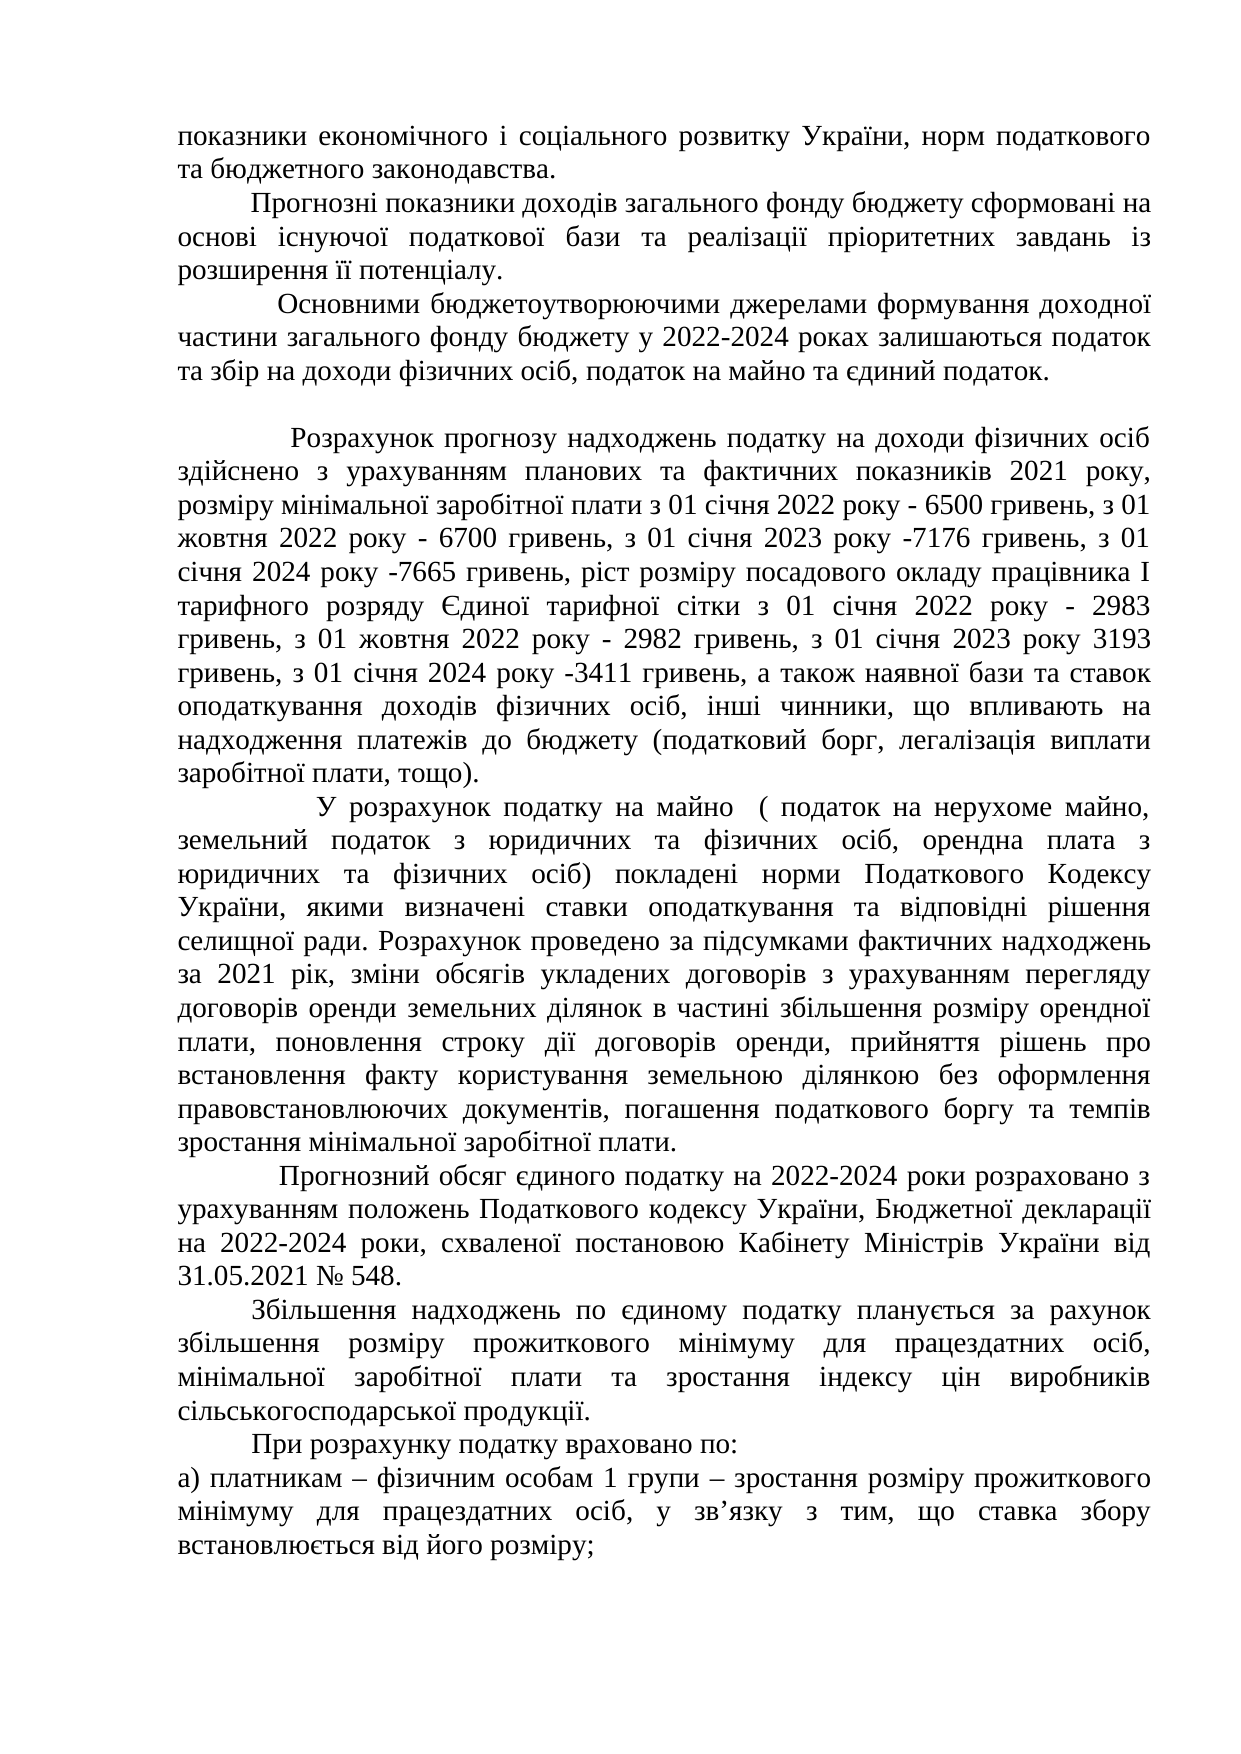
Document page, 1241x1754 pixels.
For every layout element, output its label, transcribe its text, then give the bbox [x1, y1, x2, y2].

text При розрахунку податку враховано по: [177, 1426, 1152, 1460]
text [177, 118, 1152, 185]
text У розрахунок податку на майно ( податок на нерухоме майно, земельний податок з юридичних та фізичних осіб, орендна плата з юридичних та фізичних осіб) покладені норми Податкового Кодексу України, якими визначені ставки оподаткування та відповідні рішення селищної ради. Розрахунок проведено за підсумками фактичних надходжень за 2021 рік, зміни обсягів укладених договорів з урахуванням перегляду договорів оренди земельних ділянок в частині збільшення розміру орендної плати, поновлення строку дії договорів оренди, прийняття рішень про встановлення факту користування земельною ділянкою без оформлення правовстановлюючих документів, погашення податкового боргу та темпів зростання мінімальної заробітної плати. [177, 789, 1152, 1158]
text Прогнозний обсяг єдиного податку на 2022-2024 роки розраховано з урахуванням положень Податкового кодексу України, Бюджетної декларації на 2022-2024 роки, схваленої постановою Кабінету Міністрів України від 31.05.2021 № 548. [177, 1158, 1152, 1292]
text Прогнозні показники доходів загального фонду бюджету сформовані на основі існуючої податкової бази та реалізації пріоритетних завдань із розширення її потенціалу. [177, 185, 1152, 286]
text Збільшення надходжень по єдиному податку планується за рахунок збільшення розміру прожиткового мінімуму для працездатних осіб, мінімальної заробітної плати та зростання індексу цін виробників сільськогосподарської продукції. [177, 1292, 1152, 1426]
text Розрахунок прогнозу надходжень податку на доходи фізичних осіб здійснено з урахуванням планових та фактичних показників 2021 року, розміру мінімальної заробітної плати з 01 січня 2022 року - 6500 гривень, з 01 жовтня 2022 року - 6700 гривень, з 01 січня 2023 року -7176 гривень, з 01 січня 2024 року -7665 гривень, ріст розміру посадового окладу працівника I тарифного розряду Єдиної тарифної сітки з 01 січня 2022 року - 2983 гривень, з 01 жовтня 2022 року - 2982 гривень, з 01 січня 2023 року 3193 гривень, з 01 січня 2024 року -3411 гривень, а також наявної бази та ставок оподаткування доходів фізичних осіб, інші чинники, що впливають на надходження платежів до бюджету (податковий борг, легалізація виплати заробітної плати, тощо). [177, 420, 1152, 789]
text Основними бюджетоутворюючими джерелами формування доходної частини загального фонду бюджету у 2022-2024 роках залишаються податок та збір на доходи фізичних осіб, податок на майно та єдиний податок. [177, 286, 1152, 386]
text а) платникам – фізичним особам 1 групи – зростання розміру прожиткового мінімуму для працездатних осіб, у зв’язку з тим, що ставка збору встановлюється від його розміру; [177, 1460, 1152, 1560]
